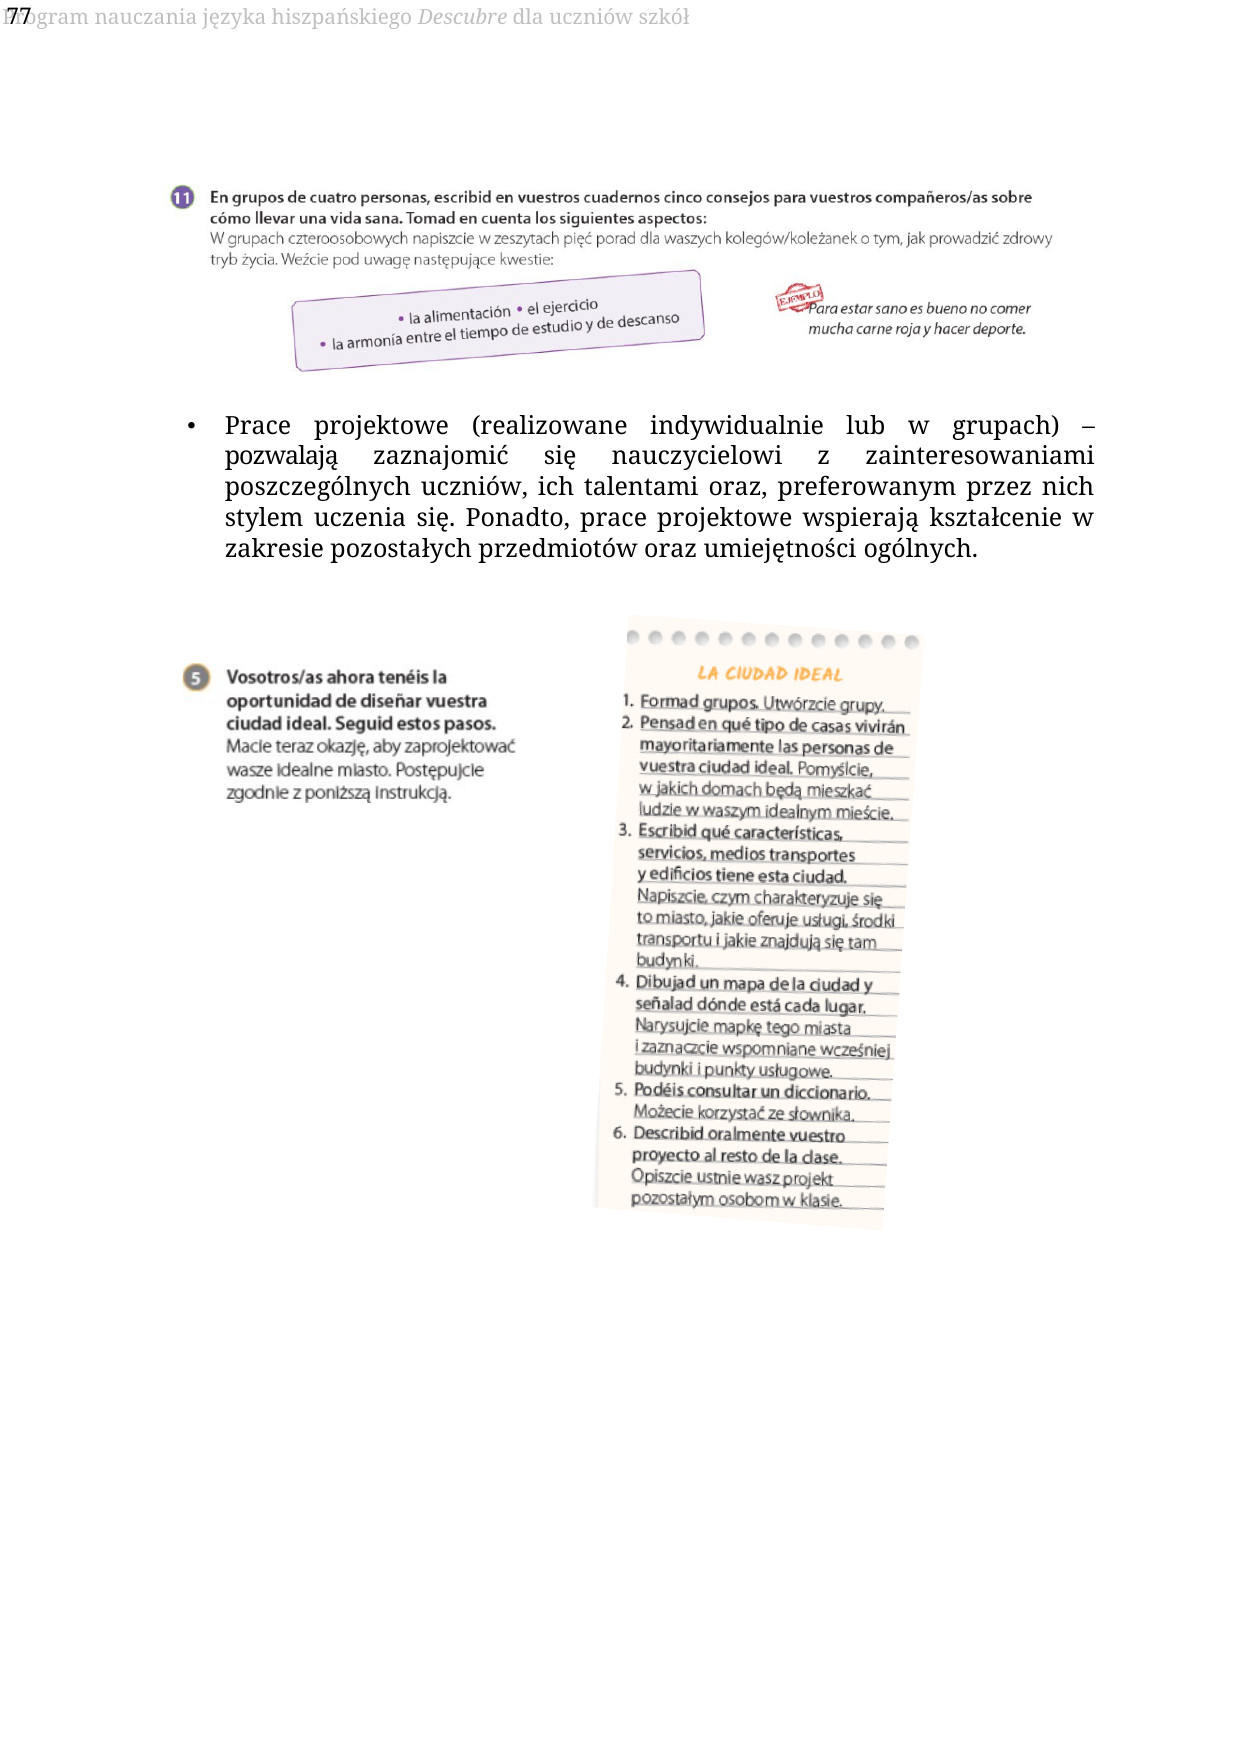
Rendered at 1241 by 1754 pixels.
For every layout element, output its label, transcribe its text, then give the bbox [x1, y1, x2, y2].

list Prace projektowe (realizowane indywidualnie lub w grupach) – pozwalają zaznajomić się nauczycielowi z zainteresowaniami poszczególnych uczniów, ich talentami oraz, preferowanym przez nich stylem uczenia się. Ponadto, prace projektowe wspierają kształcenie w zakresie pozostałych przedmiotów oraz umiejętności ogólnych. [187, 410, 1095, 565]
picture [591, 611, 924, 1230]
picture [162, 183, 1058, 372]
picture [182, 663, 517, 803]
